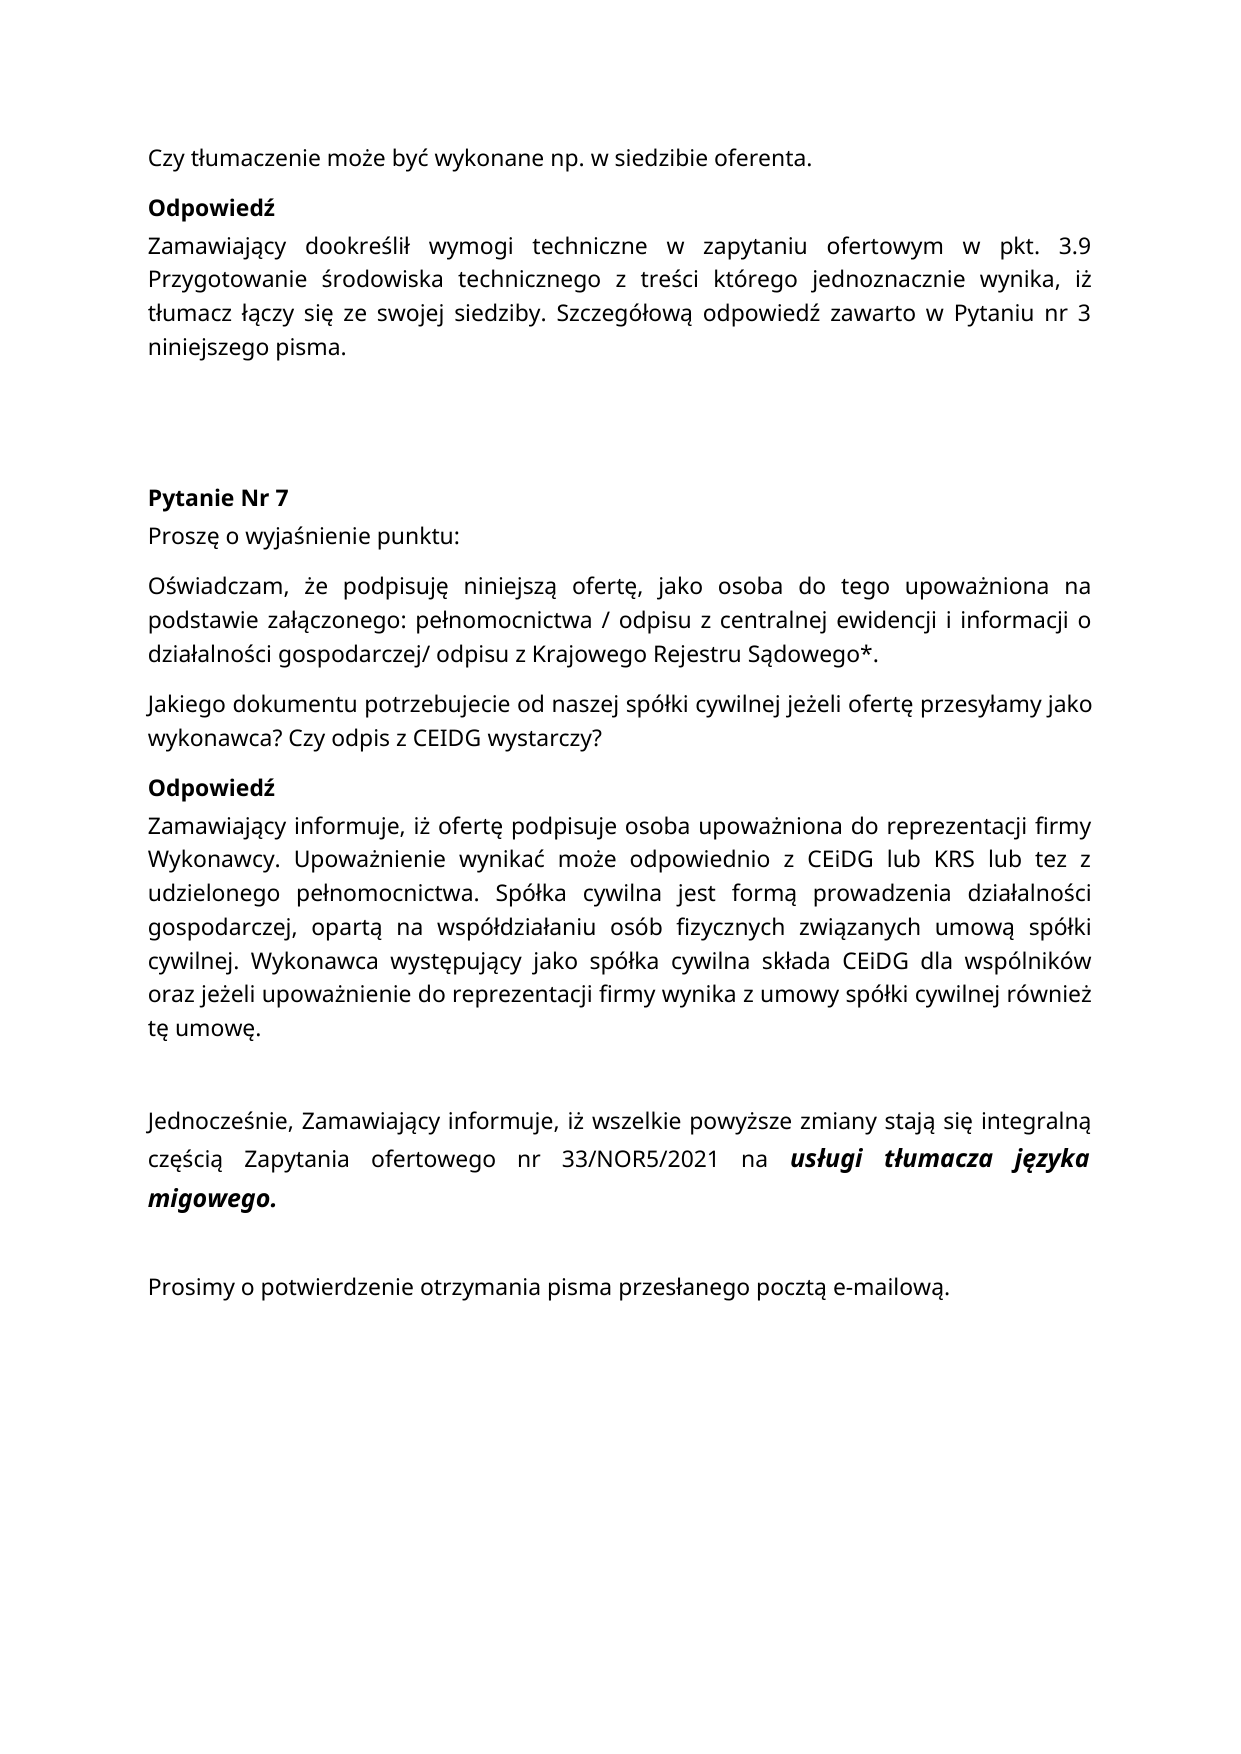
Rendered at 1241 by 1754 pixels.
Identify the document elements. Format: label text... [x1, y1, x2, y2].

text Prosimy o potwierdzenie otrzymania pisma przesłanego pocztą e-mailową. [148, 1271, 1092, 1302]
text Jakiego dokumentu potrzebujecie od naszej spółki cywilnej jeżeli ofertę przesyłamy jako wykonawca? Czy odpis z CEIDG wystarczy? [148, 688, 1093, 753]
text Oświadczam, że podpisuję niniejszą ofertę, jako osoba do tego upoważniona na podstawie załączonego: pełnomocnictwa / odpisu z centralnej ewidencji i informacji o działalności gospodarczej/ odpisu z Krajowego Rejestru Sądowego*. [148, 570, 1093, 669]
text Odpowiedź [148, 772, 1092, 803]
text Zamawiający dookreślił wymogi techniczne w zapytaniu ofertowym w pkt. 3.9 Przygotowanie środowiska technicznego z treści którego jednoznacznie wynika, iż tłumacz łączy się ze swojej siedziby. Szczegółową odpowiedź zawarto w Pytaniu nr 3 niniejszego pisma. [148, 230, 1093, 362]
text Proszę o wyjaśnienie punktu: [148, 520, 1093, 551]
text Odpowiedź [148, 192, 1092, 223]
text Zamawiający informuje, iż ofertę podpisuje osoba upoważniona do reprezentacji firmy Wykonawcy. Upoważnienie wynikać może odpowiednio z CEiDG lub KRS lub tez z udzielonego pełnomocnictwa. Spółka cywilna jest formą prowadzenia działalności gospodarczej, opartą na współdziałaniu osób fizycznych związanych umową spółki cywilnej. Wykonawca występujący jako spółka cywilna składa CEiDG dla wspólników oraz jeżeli upoważnienie do reprezentacji firmy wynika z umowy spółki cywilnej również tę umowę. [148, 810, 1093, 1043]
text Czy tłumaczenie może być wykonane np. w siedzibie oferenta. [148, 142, 1093, 173]
text Jednocześnie, Zamawiający informuje, iż wszelkie powyższe zmiany stają się integralną częścią Zapytania ofertowego nr 33/NOR5/2021 na usługi tłumacza języka migowego. [148, 1105, 1092, 1214]
text Pytanie Nr 7 [148, 482, 1092, 513]
